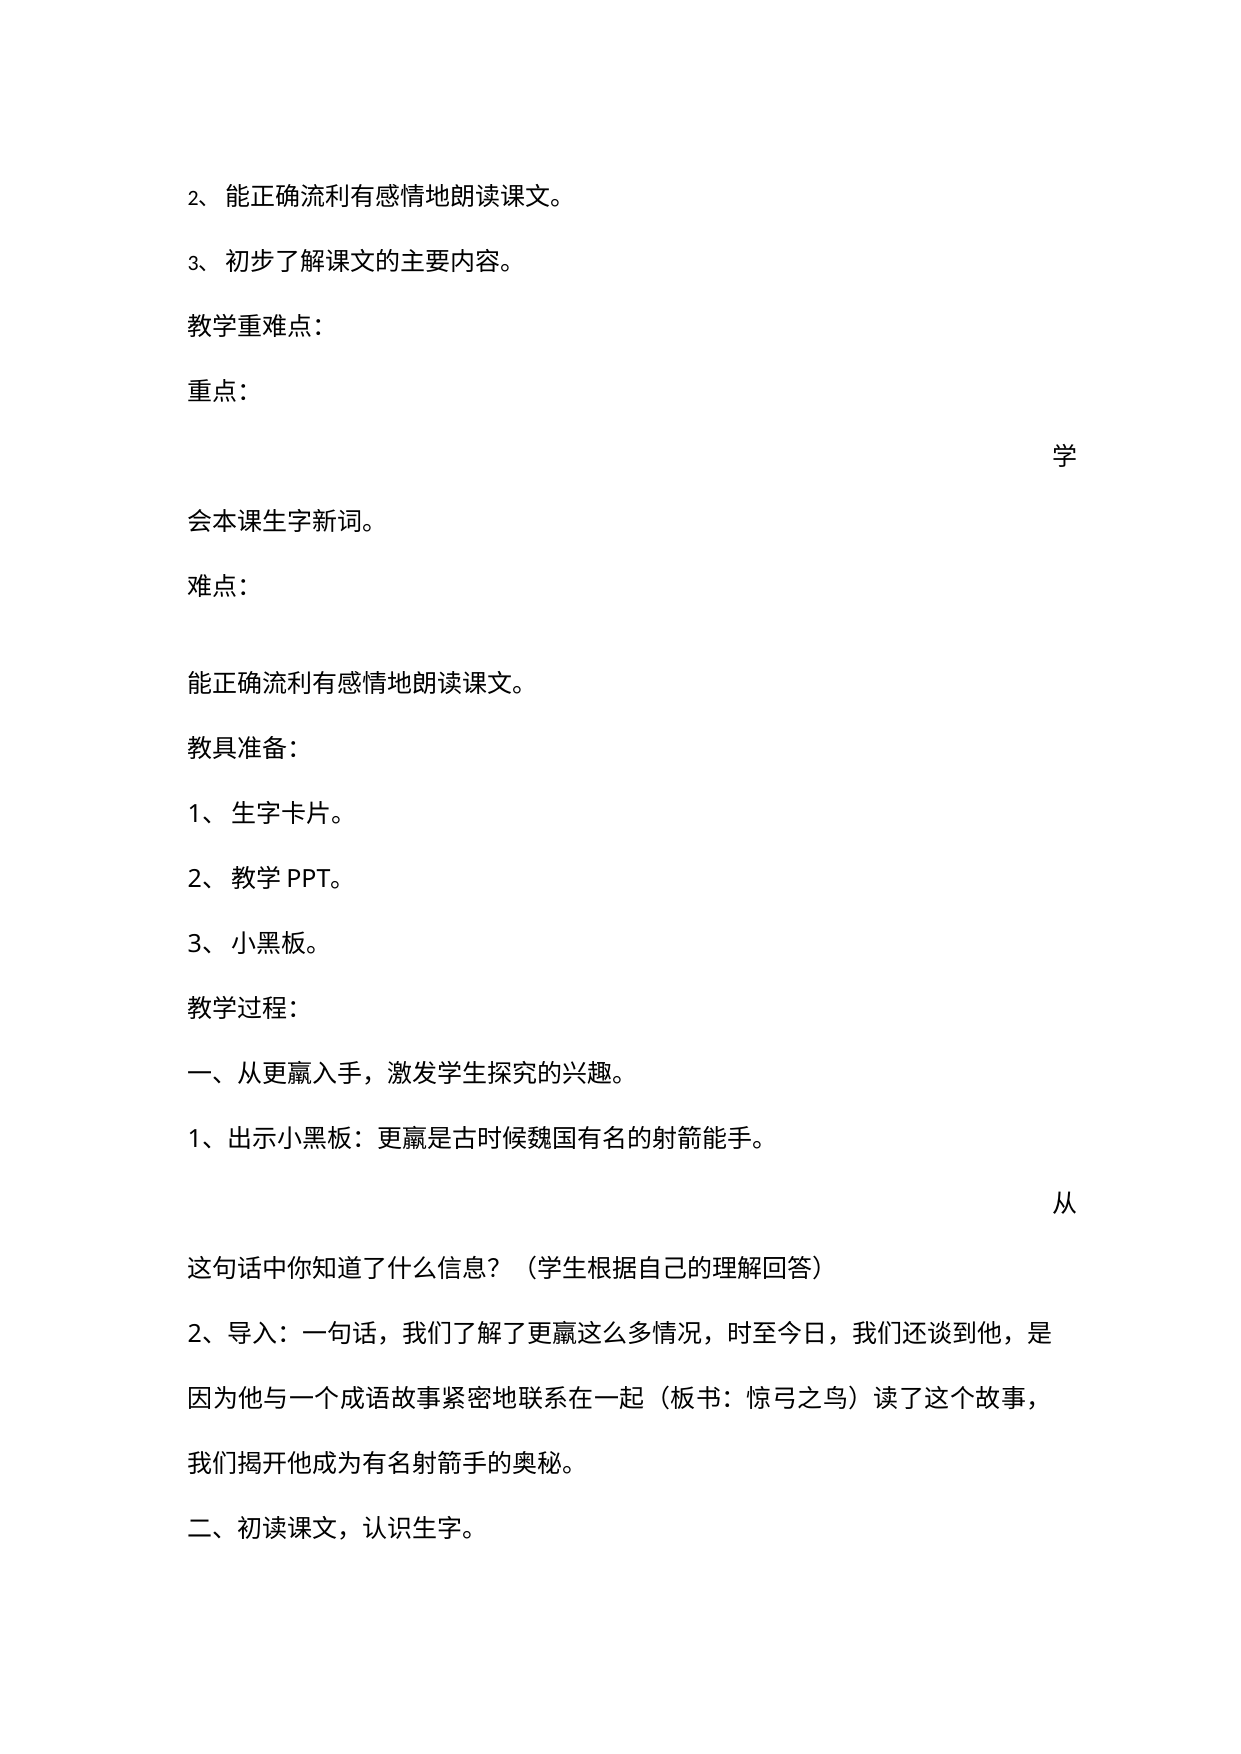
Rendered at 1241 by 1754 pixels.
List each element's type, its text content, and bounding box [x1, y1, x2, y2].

text 教学重难点： [187, 292, 1053, 357]
text 1、出示小黑板：更羸是古时候魏国有名的射箭能手。 [187, 1104, 1053, 1169]
list 生字卡片。 [187, 779, 1053, 844]
list 教学PPT。 [187, 844, 1053, 909]
text 一、从更羸入手，激发学生探究的兴趣。 [187, 1039, 1053, 1104]
list 初步了解课文的主要内容。 [187, 227, 1053, 292]
text 二、初读课文，认识生字。 [187, 1494, 1053, 1559]
text 从这句话中你知道了什么信息？（学生根据自己的理解回答） [187, 1169, 1053, 1299]
text 教学过程： [187, 974, 1053, 1039]
text 难点： [187, 552, 1053, 617]
text 2、导入：一句话，我们了解了更羸这么多情况，时至今日，我们还谈到他，是因为他与一个成语故事紧密地联系在一起（板书：惊弓之鸟）读了这个故事，我们揭开他成为有名射箭手的奥秘。 [187, 1299, 1053, 1494]
text 教具准备： [187, 714, 1053, 779]
text 能正确流利有感情地朗读课文。 [187, 617, 1053, 714]
list 能正确流利有感情地朗读课文。 [187, 162, 1053, 227]
text 学会本课生字新词。 [187, 422, 1053, 552]
list 小黑板。 [187, 909, 1053, 974]
text 重点： [187, 357, 1053, 422]
